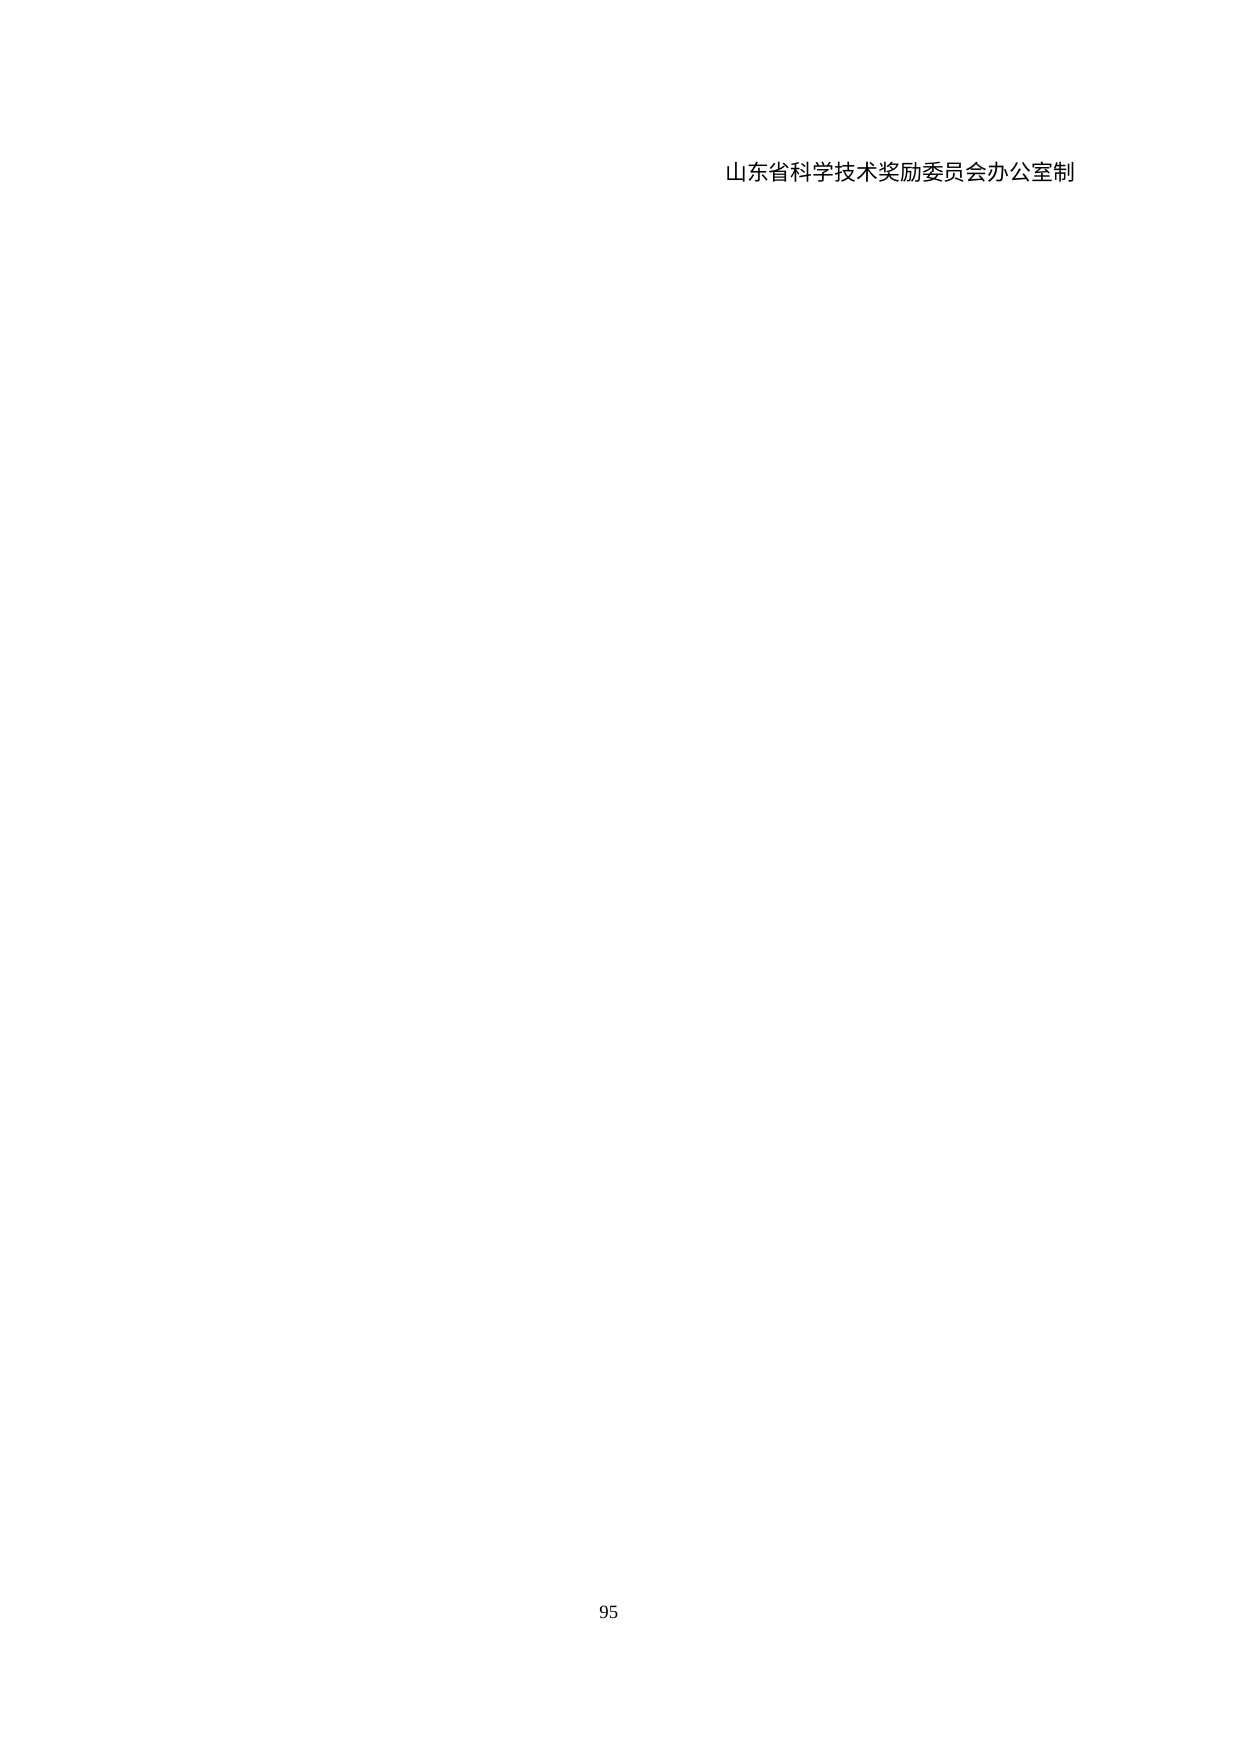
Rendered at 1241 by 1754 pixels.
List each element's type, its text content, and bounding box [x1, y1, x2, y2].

text 山东省科学技术奖励委员会办公室制 [165, 148, 1075, 188]
